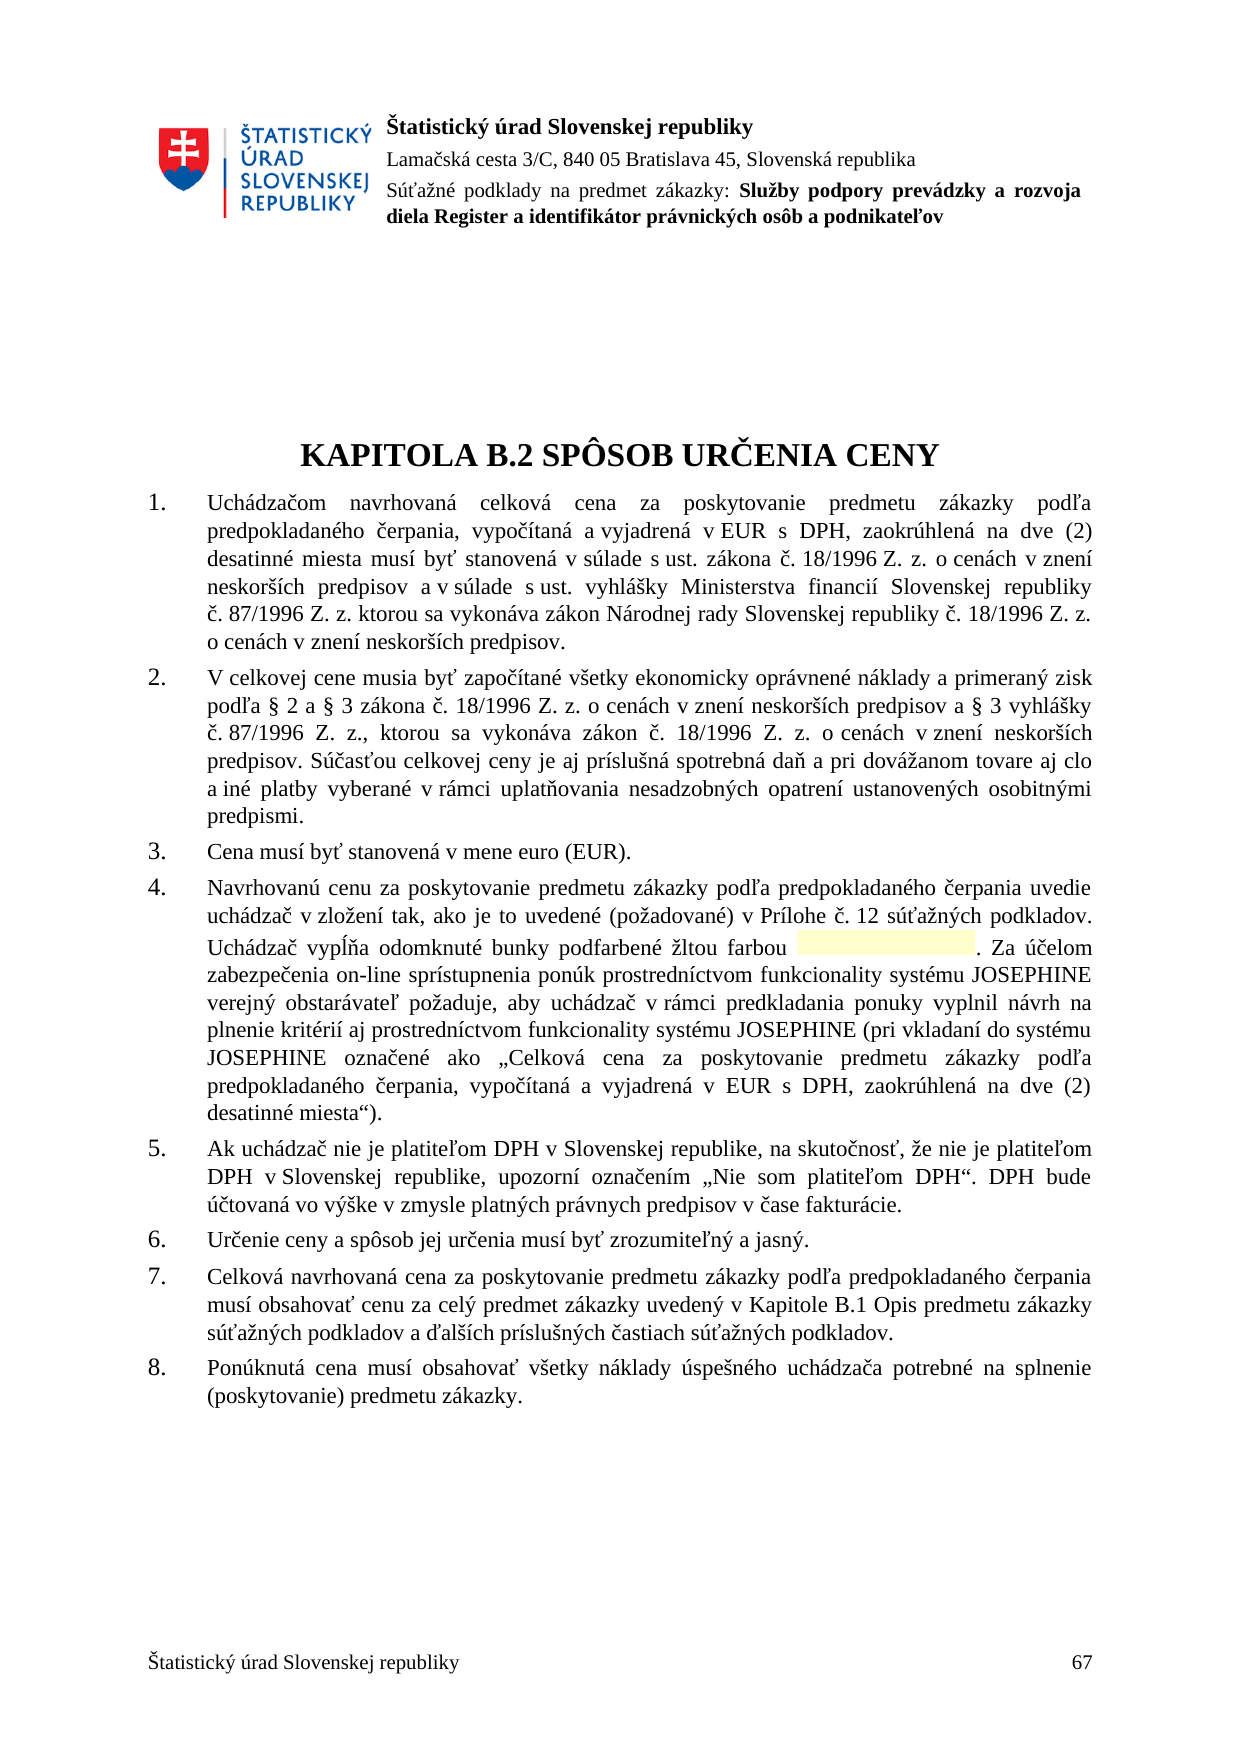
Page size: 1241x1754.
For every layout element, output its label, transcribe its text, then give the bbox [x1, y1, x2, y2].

list Určenie ceny a spôsob jej určenia musí byť zrozumiteľný a jasný. [148, 1224, 1092, 1253]
subtitle KAPITOLA B.2 SPÔSOB URČENIA CENY [148, 435, 1092, 473]
picture [158, 123, 372, 218]
picture [797, 930, 976, 955]
list Navrhovanú cenu za poskytovanie predmetu zákazky podľa predpokladaného čerpania uvedie uchádzač v zložení tak, ako je to uvedené (požadované) v Prílohe č. 12 súťažných podkladov. Uchádzač vypĺňa odomknuté bunky podfarbené žltou farbou . Za účelom zabezpečenia on-line sprístupnenia ponúk prostredníctvom funkcionality systému JOSEPHINE verejný obstarávateľ požaduje, aby uchádzač v rámci predkladania ponuky vyplnil návrh na plnenie kritérií aj prostredníctvom funkcionality systému JOSEPHINE (pri vkladaní do systému JOSEPHINE označené ako „Celková cena za poskytovanie predmetu zákazky podľa predpokladaného čerpania, vypočítaná a vyjadrená v EUR s DPH, zaokrúhlená na dve (2) desatinné miesta“). [148, 872, 1092, 1126]
list Ponúknutá cena musí obsahovať všetky náklady úspešného uchádzača potrebné na splnenie (poskytovanie) predmetu zákazky. [148, 1352, 1092, 1409]
list Cena musí byť stanovená v mene euro (EUR). [148, 836, 1092, 865]
list V celkovej cene musia byť započítané všetky ekonomicky oprávnené náklady a primeraný zisk podľa § 2 a § 3 zákona č. 18/1996 Z. z. o cenách v znení neskorších predpisov a § 3 vyhlášky č. 87/1996 Z. z., ktorou sa vykonáva zákon č. 18/1996 Z. z. o cenách v znení neskorších predpisov. Súčasťou celkovej ceny je aj príslušná spotrebná daň a pri dovážanom tovare aj clo a iné platby vyberané v rámci uplatňovania nesadzobných opatrení ustanovených osobitnými predpismi. [148, 662, 1092, 828]
list Ak uchádzač nie je platiteľom DPH v Slovenskej republike, na skutočnosť, že nie je platiteľom DPH v Slovenskej republike, upozorní označením „Nie som platiteľom DPH“. DPH bude účtovaná vo výške v zmysle platných právnych predpisov v čase fakturácie. [148, 1133, 1092, 1217]
list Uchádzačom navrhovaná celková cena za poskytovanie predmetu zákazky podľa predpokladaného čerpania, vypočítaná a vyjadrená v EUR s DPH, zaokrúhlená na dve (2) desatinné miesta musí byť stanovená v súlade s ust. zákona č. 18/1996 Z. z. o cenách v znení neskorších predpisov a v súlade s ust. vyhlášky Ministerstva financií Slovenskej republiky č. 87/1996 Z. z. ktorou sa vykonáva zákon Národnej rady Slovenskej republiky č. 18/1996 Z. z. o cenách v znení neskorších predpisov. [148, 487, 1092, 654]
list Celková navrhovaná cena za poskytovanie predmetu zákazky podľa predpokladaného čerpania musí obsahovať cenu za celý predmet zákazky uvedený v Kapitole B.1 Opis predmetu zákazky súťažných podkladov a ďalších príslušných častiach súťažných podkladov. [148, 1261, 1092, 1345]
